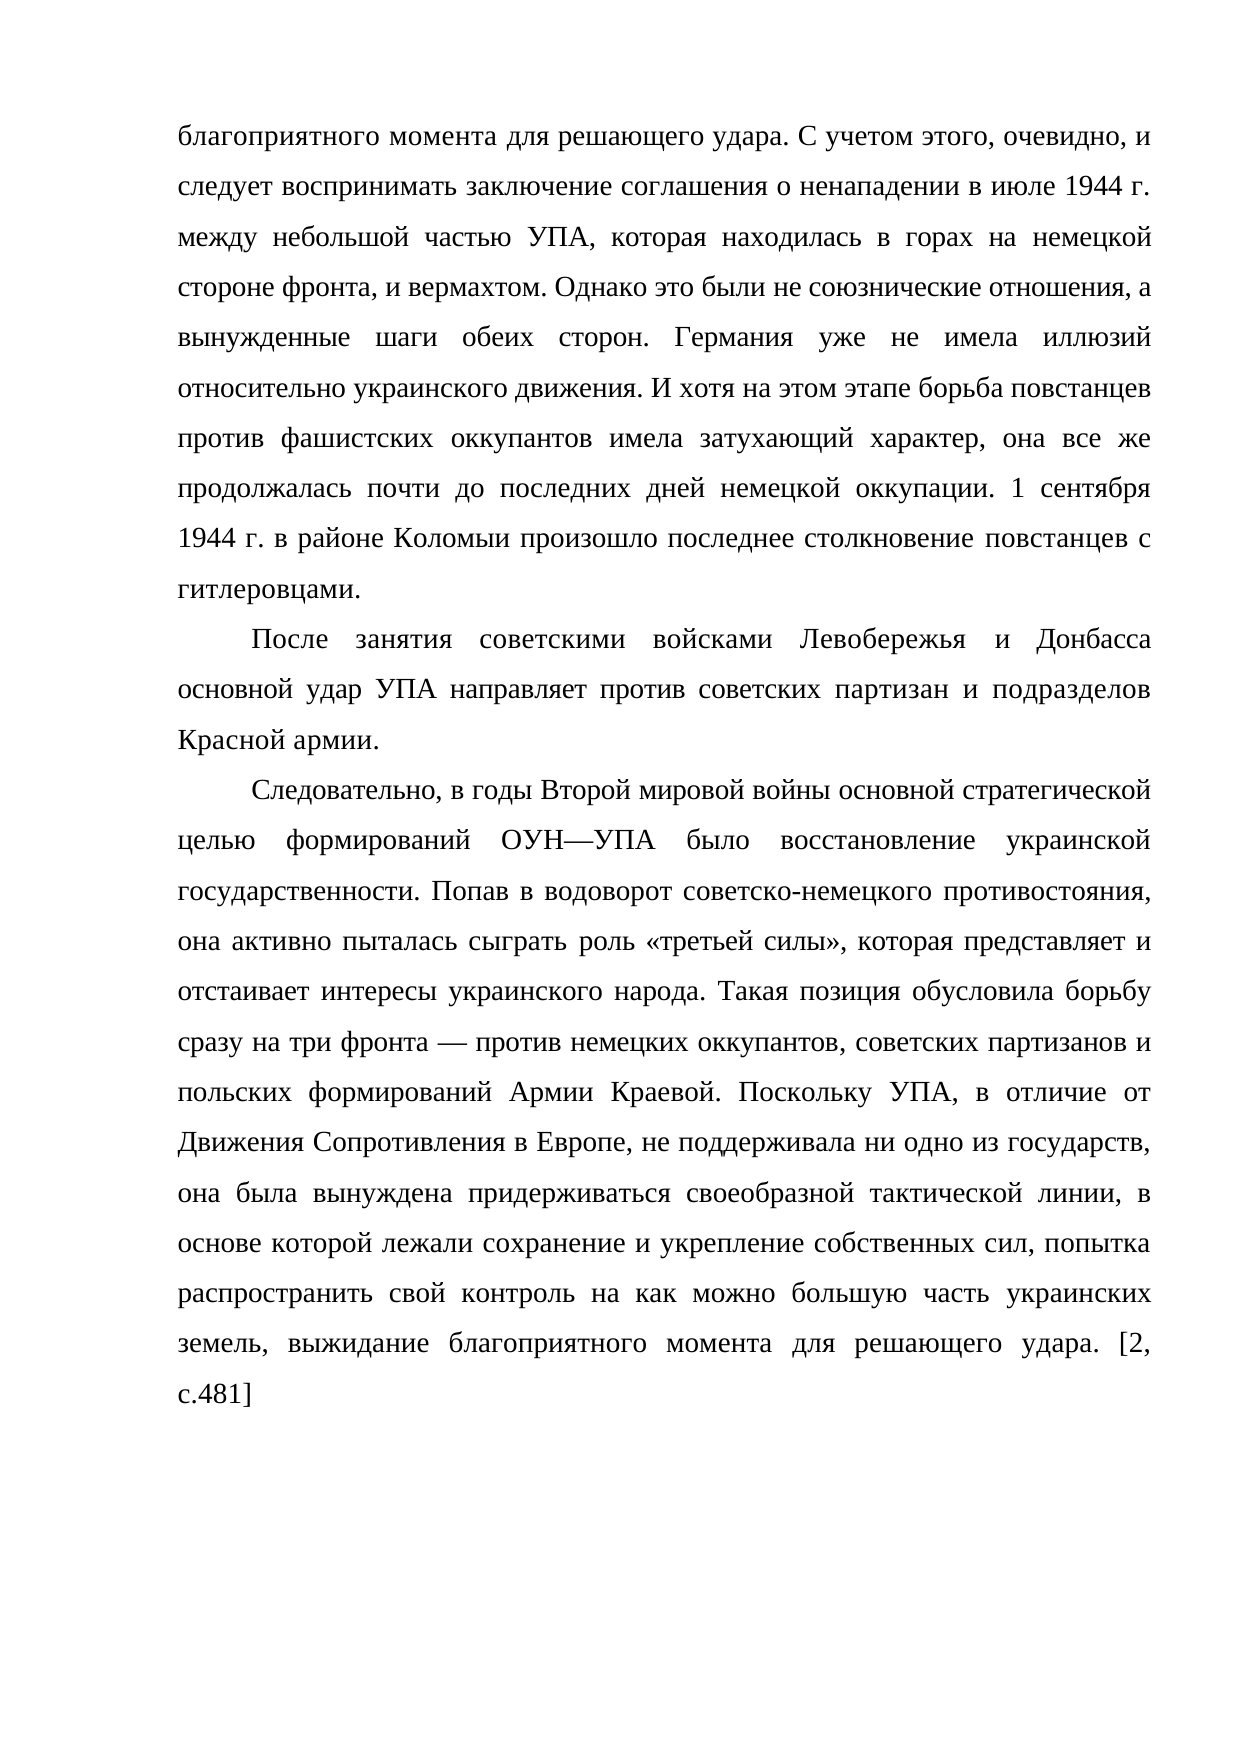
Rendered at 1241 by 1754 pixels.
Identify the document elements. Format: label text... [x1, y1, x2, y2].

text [177, 118, 1152, 604]
text После занятия советскими войсками Левобережья и Донбасса основной удар УПА направляет против советских партизан и подразделов Красной армии. [177, 621, 1152, 755]
text Следовательно, в годы Второй мировой войны основной стратегической целью формирований ОУН—УПА было восстановление украинской государственности. Попав в водоворот советско-немецкого противостояния, она активно пыталась сыграть роль «третьей силы», которая представляет и отстаивает интересы украинского народа. Такая позиция обусловила борьбу сразу на три фронта — против немецких оккупантов, советских партизанов и польских формирований Армии Краевой. Поскольку УПА, в отличие от Движения Сопротивления в Европе, не поддерживала ни одно из государств, она была вынуждена придерживаться своеобразной тактической линии, в основе которой лежали сохранение и укрепление собственных сил, попытка распространить свой контроль на как можно большую часть украинских земель, выжидание благоприятного момента для решающего удара. [2, с.481] [177, 772, 1152, 1409]
